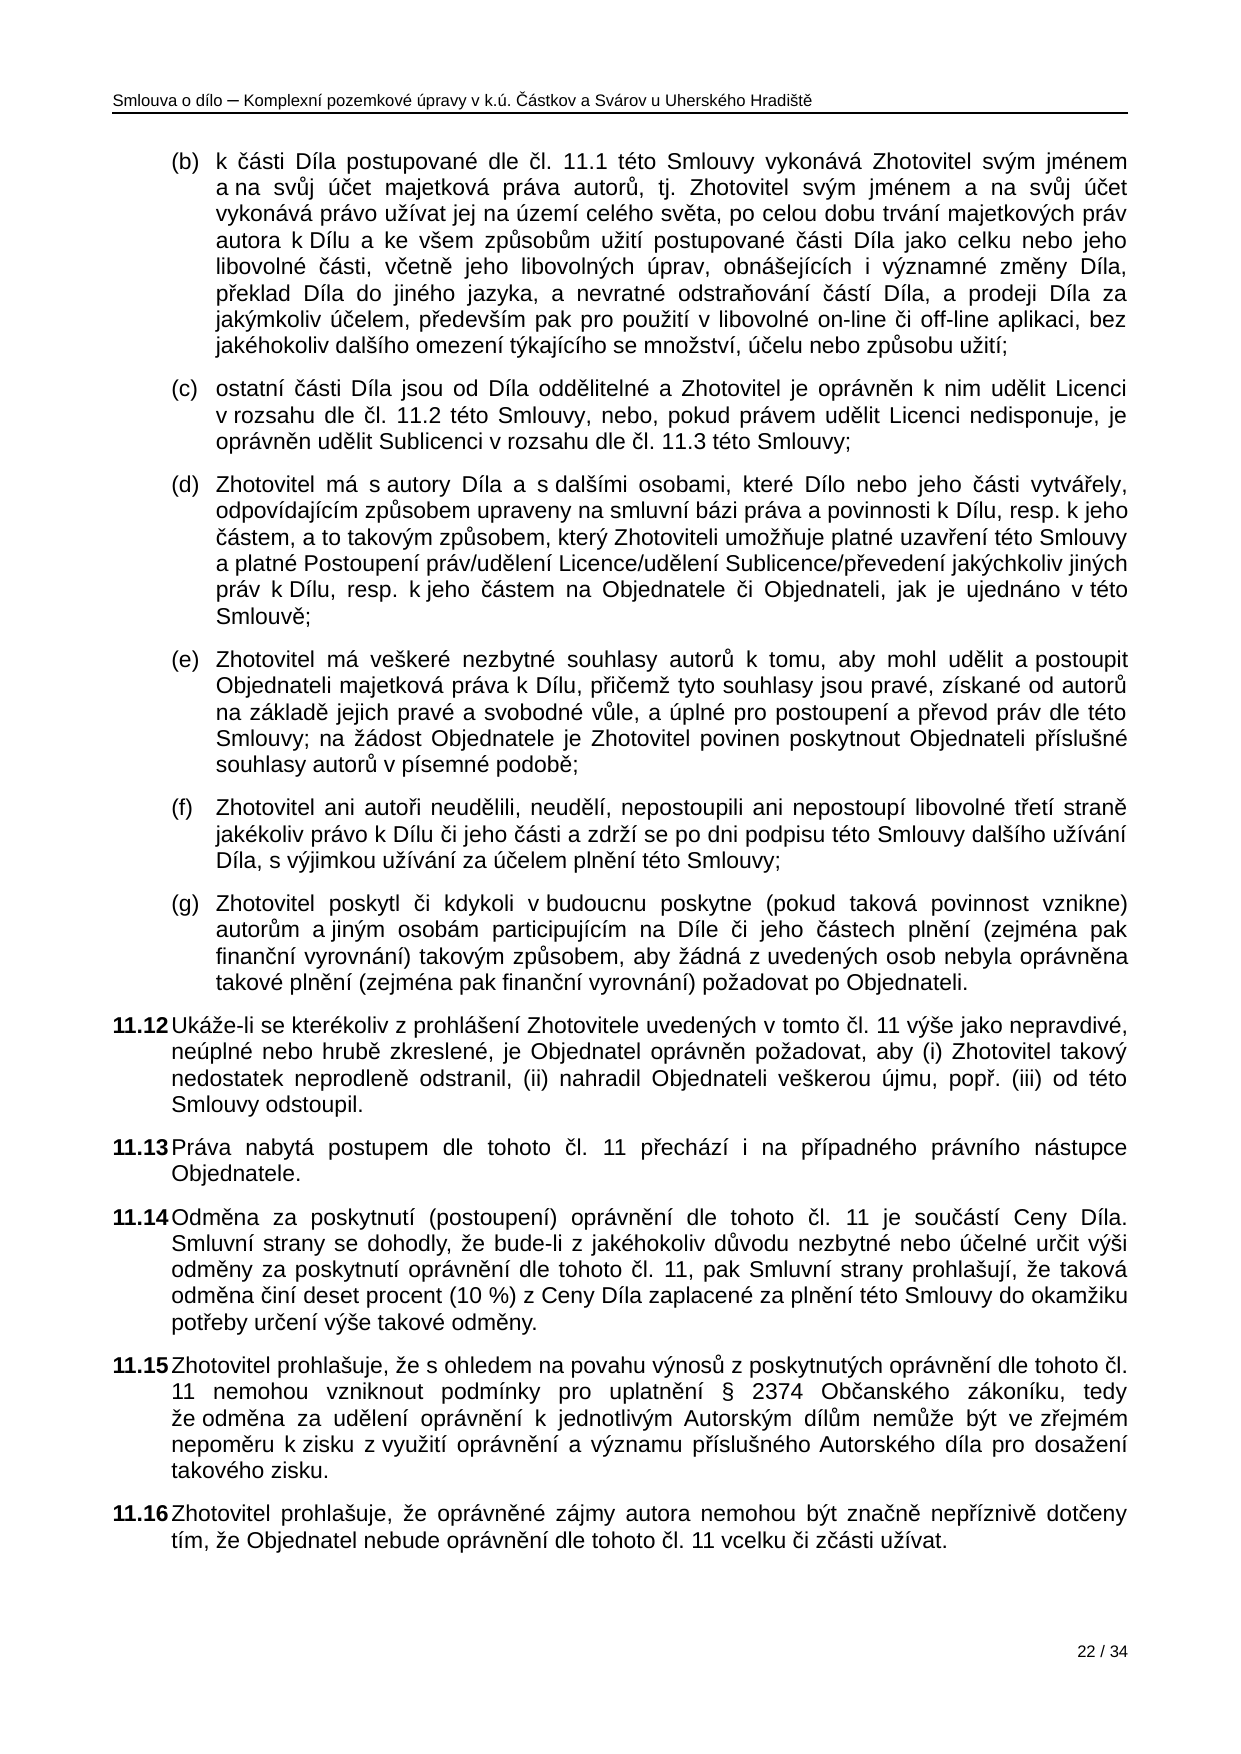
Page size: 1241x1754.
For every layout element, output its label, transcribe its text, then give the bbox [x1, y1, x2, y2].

text Zhotovitel ani autoři neudělili, neudělí, nepostoupili ani nepostoupí libovolné třetí straně jakékoliv právo k Dílu či jeho části a zdrží se po dni podpisu této Smlouvy dalšího užívání Díla, s výjimkou užívání za účelem plnění této Smlouvy; [171, 794, 1128, 873]
text Práva nabytá postupem dle tohoto čl. 11 přechází i na případného právního nástupce Objednatele. [112, 1134, 1128, 1187]
text Zhotovitel prohlašuje, že oprávněné zájmy autora nemohou být značně nepříznivě dotčeny tím, že Objednatel nebude oprávnění dle tohoto čl. 11 vcelku či zčásti užívat. [112, 1500, 1128, 1553]
text Ukáže-li se kterékoliv z prohlášení Zhotovitele uvedených v tomto čl. 11 výše jako nepravdivé, neúplné nebo hrubě zkreslené, je Objednatel oprávněn požadovat, aby (i) Zhotovitel takový nedostatek neprodleně odstranil, (ii) nahradil Objednateli veškerou újmu, popř. (iii) od této Smlouvy odstoupil. [112, 1012, 1128, 1117]
text Zhotovitel poskytl či kdykoli v budoucnu poskytne (pokud taková povinnost vznikne) autorům a jiným osobám participujícím na Díle či jeho částech plnění (zejména pak finanční vyrovnání) takovým způsobem, aby žádná z uvedených osob nebyla oprávněna takové plnění (zejména pak finanční vyrovnání) požadovat po Objednateli. [171, 890, 1128, 995]
text k části Díla postupované dle čl. 11.1 této Smlouvy vykonává Zhotovitel svým jménem a na svůj účet majetková práva autorů, tj. Zhotovitel svým jménem a na svůj účet vykonává právo užívat jej na území celého světa, po celou dobu trvání majetkových práv autora k Dílu a ke všem způsobům užití postupované části Díla jako celku nebo jeho libovolné části, včetně jeho libovolných úprav, obnášejících i významné změny Díla, překlad Díla do jiného jazyka, a nevratné odstraňování částí Díla, a prodeji Díla za jakýmkoliv účelem, především pak pro použití v libovolné on-line či off-line aplikaci, bez jakéhokoliv dalšího omezení týkajícího se množství, účelu nebo způsobu užití; [171, 148, 1128, 358]
text Zhotovitel má s autory Díla a s dalšími osobami, které Dílo nebo jeho části vytvářely, odpovídajícím způsobem upraveny na smluvní bázi práva a povinnosti k Dílu, resp. k jeho částem, a to takovým způsobem, který Zhotoviteli umožňuje platné uzavření této Smlouvy a platné Postoupení práv/udělení Licence/udělení Sublicence/převedení jakýchkoliv jiných práv k Dílu, resp. k jeho částem na Objednatele či Objednateli, jak je ujednáno v této Smlouvě; [171, 471, 1128, 629]
text Zhotovitel má veškeré nezbytné souhlasy autorů k tomu, aby mohl udělit a postoupit Objednateli majetková práva k Dílu, přičemž tyto souhlasy jsou pravé, získané od autorů na základě jejich pravé a svobodné vůle, a úplné pro postoupení a převod práv dle této Smlouvy; na žádost Objednatele je Zhotovitel povinen poskytnout Objednateli příslušné souhlasy autorů v písemné podobě; [171, 646, 1128, 777]
text ostatní části Díla jsou od Díla oddělitelné a Zhotovitel je oprávněn k nim udělit Licenci v rozsahu dle čl. 11.2 této Smlouvy, nebo, pokud právem udělit Licenci nedisponuje, je oprávněn udělit Sublicenci v rozsahu dle čl. 11.3 této Smlouvy; [171, 375, 1128, 454]
text Zhotovitel prohlašuje, že s ohledem na povahu výnosů z poskytnutých oprávnění dle tohoto čl. 11 nemohou vzniknout podmínky pro uplatnění § 2374 Občanského zákoníku, tedy že odměna za udělení oprávnění k jednotlivým Autorským dílům nemůže být ve zřejmém nepoměru k zisku z využití oprávnění a významu příslušného Autorského díla pro dosažení takového zisku. [112, 1352, 1128, 1484]
text Odměna za poskytnutí (postoupení) oprávnění dle tohoto čl. 11 je součástí Ceny Díla. Smluvní strany se dohodly, že bude-li z jakéhokoliv důvodu nezbytné nebo účelné určit výši odměny za poskytnutí oprávnění dle tohoto čl. 11, pak Smluvní strany prohlašují, že taková odměna činí deset procent (10 %) z Ceny Díla zaplacené za plnění této Smlouvy do okamžiku potřeby určení výše takové odměny. [112, 1203, 1128, 1335]
